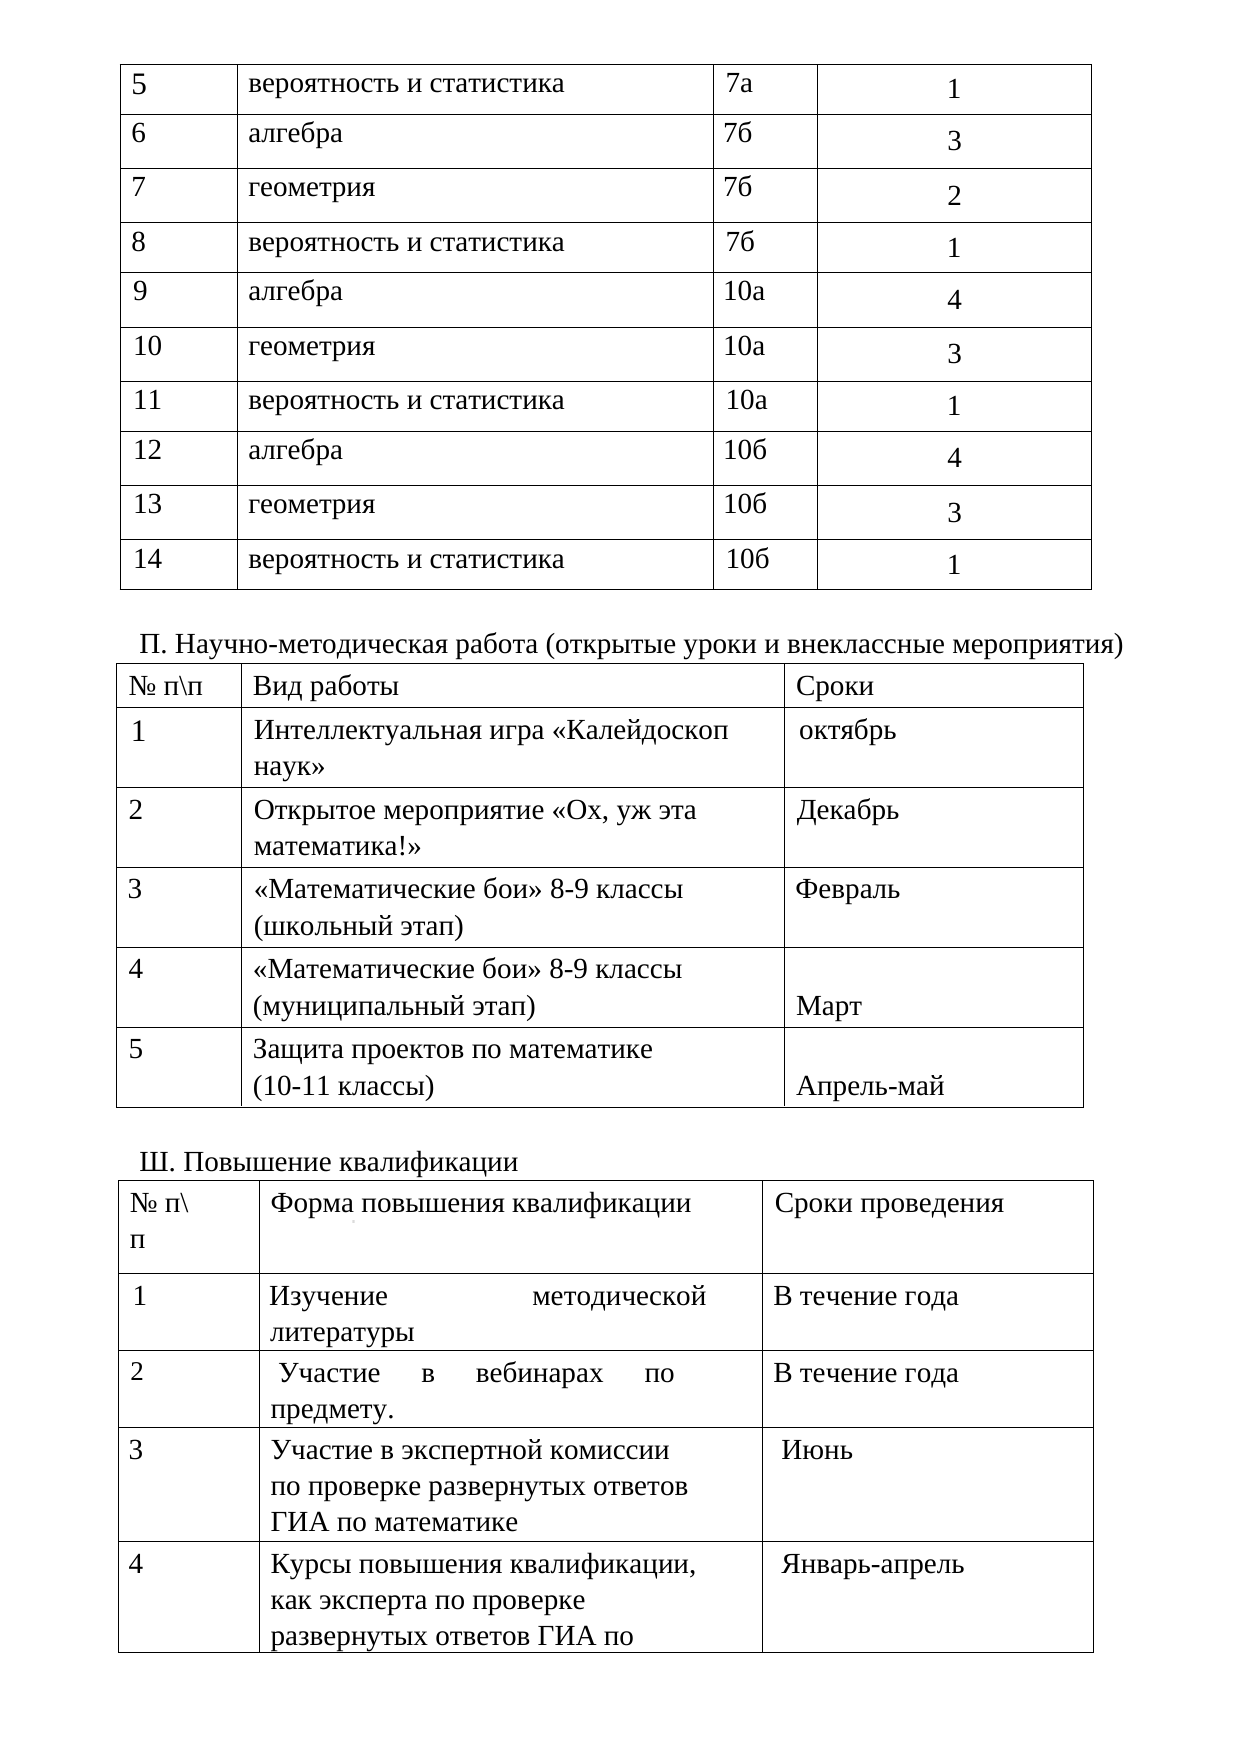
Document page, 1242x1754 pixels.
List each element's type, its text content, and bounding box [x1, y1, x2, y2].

table_cell Участие в вебинарах по предмету. [260, 1351, 762, 1427]
table_cell 2 [117, 788, 241, 867]
table_cell Декабрь [785, 788, 1083, 867]
table_cell вероятность и статистика [238, 540, 713, 589]
table_cell 10а [714, 273, 817, 326]
table_cell 6 [121, 115, 237, 168]
table_cell «Математические бои» 8-9 классы (школьный этап) [242, 868, 784, 947]
table_cell геометрия [238, 169, 713, 222]
table_cell 14 [121, 540, 237, 589]
table_cell 4 [818, 432, 1091, 485]
table_cell Изучение методической литературы [260, 1274, 762, 1350]
table_cell 10б [714, 540, 817, 589]
table_cell алгебра [238, 115, 713, 168]
table_cell «Математические бои» 8-9 классы (муниципальный этап) [242, 948, 784, 1026]
table_cell вероятность и статистика [238, 223, 713, 272]
table_cell геометрия [238, 486, 713, 539]
table_cell 4 [117, 948, 241, 1026]
table_cell 2 [818, 169, 1091, 222]
table_header № п\п [119, 1181, 259, 1273]
text П. Научно-методическая работа (открытые уроки и внеклассные мероприятия) [139, 626, 1170, 660]
table_cell 3 [818, 115, 1091, 168]
table_cell алгебра [238, 432, 713, 485]
table_cell 3 [818, 328, 1091, 381]
table_cell 1 [818, 540, 1091, 589]
table_cell 4 [818, 273, 1091, 326]
table_cell Апрель-май [785, 1028, 1083, 1106]
table_cell 10а [714, 328, 817, 381]
table_cell 3 [117, 868, 241, 947]
table_cell вероятность и статистика [238, 382, 713, 431]
table_cell Защита проектов по математике (10-11 классы) [242, 1028, 784, 1106]
table_cell 9 [121, 273, 237, 326]
table_cell 5 [121, 65, 237, 113]
table_cell В течение года [763, 1351, 1093, 1427]
table_cell 7б [714, 223, 817, 272]
table_cell 4 [119, 1542, 259, 1652]
table_header Сроки проведения [763, 1181, 1093, 1273]
table_cell 1 [818, 65, 1091, 113]
table_cell 3 [818, 486, 1091, 539]
table_cell геометрия [238, 328, 713, 381]
table_cell 7 [121, 169, 237, 222]
table_cell 1 [818, 382, 1091, 431]
table_cell 2 [119, 1351, 259, 1427]
table_cell 10 [121, 328, 237, 381]
table_cell 10б [714, 432, 817, 485]
table_cell вероятность и статистика [238, 65, 713, 113]
table_cell 7б [714, 115, 817, 168]
table_cell Март [785, 948, 1083, 1026]
table_cell 5 [117, 1028, 241, 1106]
table_cell Февраль [785, 868, 1083, 947]
table_cell 13 [121, 486, 237, 539]
table_cell 8 [121, 223, 237, 272]
table_cell 12 [121, 432, 237, 485]
table_cell Январь-апрель [763, 1542, 1093, 1652]
table_cell алгебра [238, 273, 713, 326]
table_cell Интеллектуальная игра «Калейдоскоп наук» [242, 708, 784, 787]
text Ш. Повышение квалификации [139, 1144, 1170, 1177]
table_header № п\п [117, 664, 241, 707]
table_cell 3 [119, 1428, 259, 1541]
table_cell Участие в экспертной комиссии по проверке развернутых ответов ГИА по математике [260, 1428, 762, 1541]
table_cell В течение года [763, 1274, 1093, 1350]
table_header Сроки [785, 664, 1083, 707]
table_cell 1 [119, 1274, 259, 1350]
table_cell 1 [117, 708, 241, 787]
table_cell 10а [714, 382, 817, 431]
table_header Форма повышения квалификации [260, 1181, 762, 1273]
table_cell Открытое мероприятие «Ох, уж эта математика!» [242, 788, 784, 867]
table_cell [260, 1542, 762, 1652]
table_cell 10б [714, 486, 817, 539]
table_header Вид работы [242, 664, 784, 707]
table_cell 7б [714, 169, 817, 222]
table_cell октябрь [785, 708, 1083, 787]
table_cell 7а [714, 65, 817, 113]
table_cell 11 [121, 382, 237, 431]
table_cell Июнь [763, 1428, 1093, 1541]
table_cell 1 [818, 223, 1091, 272]
